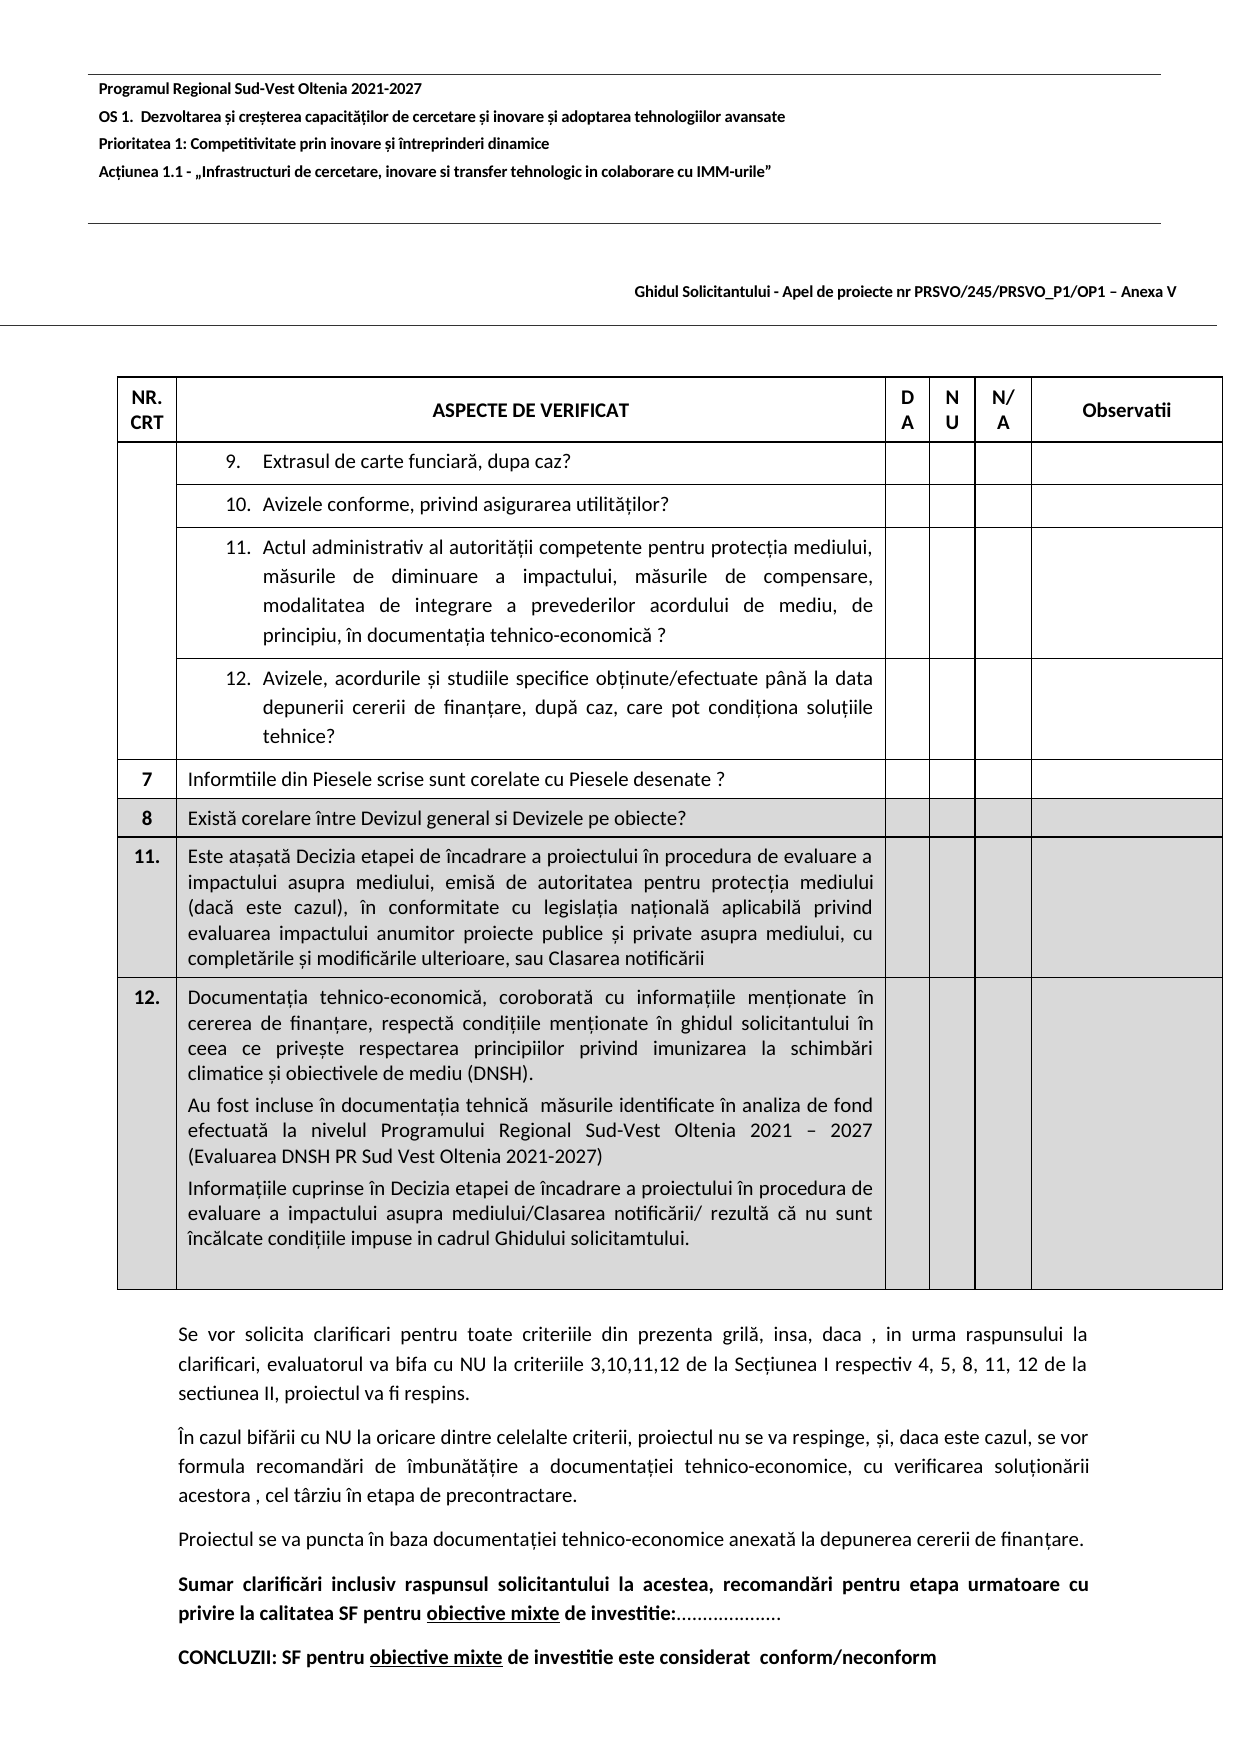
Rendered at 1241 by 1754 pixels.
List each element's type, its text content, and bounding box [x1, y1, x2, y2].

table_cell [886, 659, 929, 758]
table_cell [1032, 443, 1222, 484]
table_header N/A [976, 378, 1031, 441]
table_cell Actul administrativ al autorităţii competente pentru protecţia mediului, măsurile de diminuare a impactului, măsurile de compensare, modalitatea de integrare a prevederilor acordului de mediu, de principiu, în documentaţia tehnico-economică ? [177, 528, 885, 657]
table_cell Este atașată Decizia etapei de încadrare a proiectului în procedura de evaluare a impactului asupra mediului, emisă de autoritatea pentru protecția mediului (dacă este cazul), în conformitate cu legislaţia naţională aplicabilă privind evaluarea impactului anumitor proiecte publice şi private asupra mediului, cu completările şi modificările ulterioare, sau Clasarea notificării [177, 838, 885, 977]
table_cell [930, 443, 974, 484]
table_cell [976, 659, 1031, 758]
table_cell [976, 485, 1031, 527]
table_cell [976, 978, 1031, 1289]
table_cell [976, 528, 1031, 657]
table_cell 7 [118, 760, 176, 797]
table_cell Documentația tehnico-economică, coroborată cu informațiile menționate în cererea de finanțare, respectă condițiile menționate în ghidul solicitantului în ceea ce privește respectarea principiilor privind imunizarea la schimbări climatice și obiectivele de mediu (DNSH). Au fost incluse în documentația tehnică măsurile identificate în analiza de fond efectuată la nivelul Programului Regional Sud-Vest Oltenia 2021 – 2027 (Evaluarea DNSH PR Sud Vest Oltenia 2021-2027) Informațiile cuprinse în Decizia etapei de încadrare a proiectului în procedura de evaluare a impactului asupra mediului/Clasarea notificării/ rezultă că nu sunt încălcate condițiile impuse in cadrul Ghidului solicitamtului. [177, 978, 885, 1289]
table_cell Avizele conforme, privind asigurarea utilităţilor? [177, 485, 885, 527]
text În cazul bifării cu NU la oricare dintre celelalte criterii, proiectul nu se va respinge, și, daca este cazul, se vor formula recomandări de îmbunătățire a documentației tehnico-economice, cu verificarea soluţionării acestora , cel târziu în etapa de precontractare. [178, 1424, 1090, 1508]
table_cell [930, 760, 974, 797]
table_cell [930, 838, 974, 977]
table_cell [886, 838, 929, 977]
table_header Observatii [1032, 378, 1222, 441]
table_cell [886, 443, 929, 484]
table_cell [886, 978, 929, 1289]
table_cell [976, 838, 1031, 977]
table_cell Extrasul de carte funciară, dupa caz? [177, 443, 885, 484]
table_cell [886, 528, 929, 657]
table_header ASPECTE DE VERIFICAT [177, 378, 885, 441]
table_cell [930, 799, 974, 836]
table_cell [1032, 485, 1222, 527]
table_cell [930, 485, 974, 527]
table_header DA [886, 378, 929, 441]
table_cell Informtiile din Piesele scrise sunt corelate cu Piesele desenate ? [177, 760, 885, 797]
table_cell [886, 760, 929, 797]
table_header NU [930, 378, 974, 441]
text Proiectul se va puncta în baza documentației tehnico-economice anexată la depunerea cererii de finanțare. [178, 1527, 1090, 1552]
table_cell [930, 659, 974, 758]
table_header NR. CRT [118, 378, 176, 441]
table_cell [1032, 978, 1222, 1289]
text CONCLUZII: SF pentru obiective mixte de investitie este considerat conform/neconform [150, 1644, 1090, 1669]
table_cell 8 [118, 799, 176, 836]
table_cell [930, 528, 974, 657]
table_cell 11. [118, 838, 176, 977]
table_cell [976, 760, 1031, 797]
text Sumar clarificări inclusiv raspunsul solicitantului la acestea, recomandări pentru etapa urmatoare cu privire la calitatea SF pentru obiective mixte de investitie:.................... [178, 1571, 1090, 1625]
table_cell 12. [118, 978, 176, 1289]
table_cell Există corelare între Devizul general si Devizele pe obiecte? [177, 799, 885, 836]
table_cell Avizele, acordurile şi studiile specifice obținute/efectuate până la data depunerii cererii de finanțare, după caz, care pot condiţiona soluţiile tehnice? [177, 659, 885, 758]
table_cell [1032, 659, 1222, 758]
table_cell [976, 443, 1031, 484]
table_cell [886, 799, 929, 836]
table_cell [1032, 838, 1222, 977]
table_cell [930, 978, 974, 1289]
table_cell [976, 799, 1031, 836]
text Se vor solicita clarificari pentru toate criteriile din prezenta grilă, insa, daca , in urma raspunsului la clarificari, evaluatorul va bifa cu NU la criteriile 3,10,11,12 de la Secţiunea I respectiv 4, 5, 8, 11, 12 de la sectiunea II, proiectul va fi respins. [178, 1322, 1090, 1405]
table_cell [1032, 799, 1222, 836]
table_cell [1032, 760, 1222, 797]
table_cell [1032, 528, 1222, 657]
table_cell [886, 485, 929, 527]
